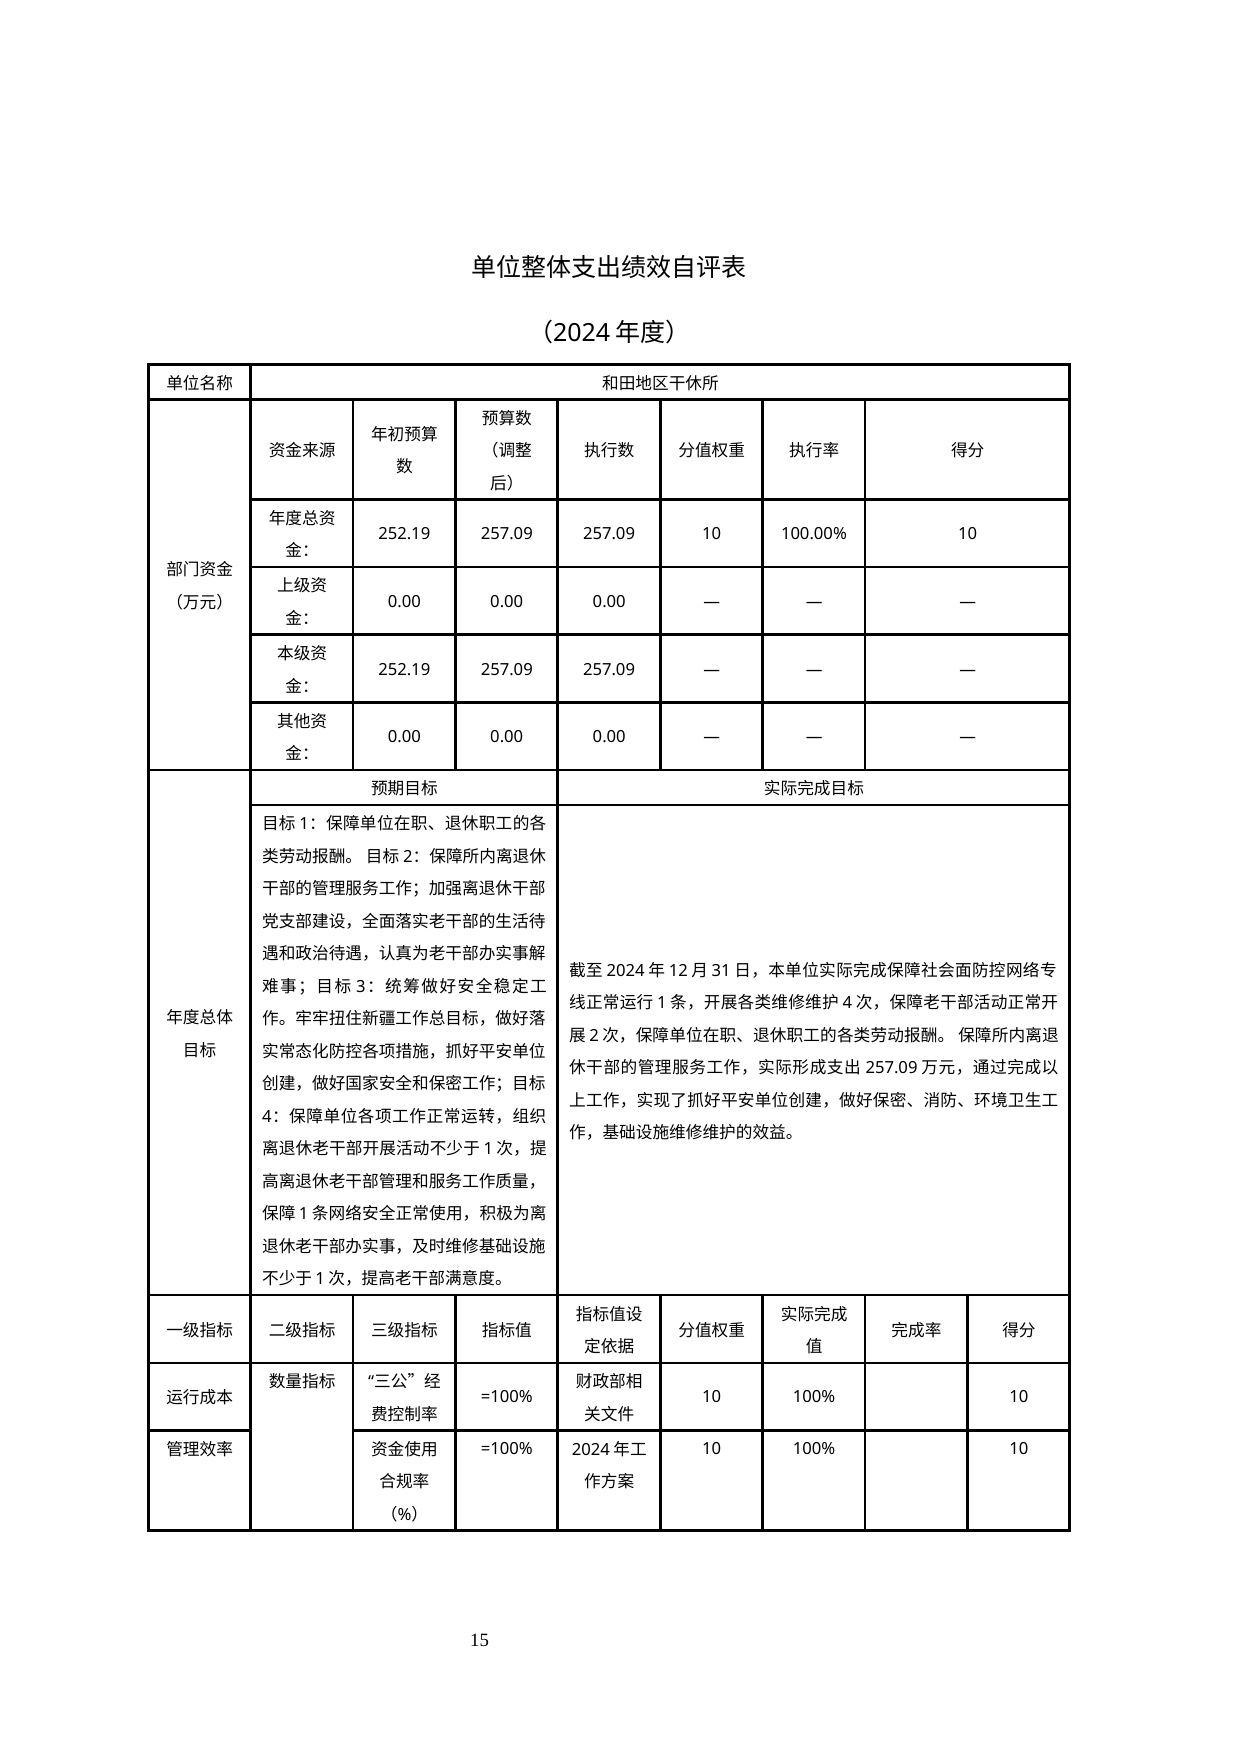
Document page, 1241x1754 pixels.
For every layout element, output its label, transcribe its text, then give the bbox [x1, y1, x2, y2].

table_cell 预算数（调整后） [457, 401, 556, 498]
table_cell [866, 1432, 966, 1529]
table_cell 财政部相关文件 [559, 1364, 659, 1429]
table_cell 10 [969, 1364, 1068, 1429]
table_cell 10 [662, 501, 761, 566]
table_cell “三公”经费控制率 [354, 1364, 454, 1429]
table_cell — [866, 704, 1068, 768]
table_cell 指标值 [457, 1296, 556, 1361]
table_cell 0.00 [457, 704, 556, 768]
table_cell 252.19 [354, 501, 454, 566]
table_cell 年度总资金： [252, 501, 352, 566]
table_cell 0.00 [354, 704, 454, 768]
table_cell 实际完成目标 [559, 771, 1068, 804]
table_cell （2024年度） [148, 298, 1070, 363]
table_cell — [764, 568, 864, 633]
table_cell 完成率 [866, 1296, 966, 1361]
table_cell 100% [764, 1432, 864, 1529]
table_cell 三级指标 [354, 1296, 454, 1361]
table_cell 100.00% [764, 501, 864, 566]
table_cell 二级指标 [252, 1296, 352, 1361]
table_cell 资金来源 [252, 401, 352, 498]
table_cell 得分 [866, 401, 1068, 498]
table_cell 0.00 [457, 568, 556, 633]
table_cell 实际完成值 [764, 1296, 864, 1361]
table_cell — [662, 704, 761, 768]
table_cell 2024年工作方案 [559, 1432, 659, 1529]
table_cell — [662, 568, 761, 633]
table_cell 截至2024年12月31日，本单位实际完成保障社会面防控网络专线正常运行1条，开展各类维修维护4次，保障老干部活动正常开展2次，保障单位在职、退休职工的各类劳动报酬。 保障所内离退休干部的管理服务工作，实际形成支出257.09万元，通过完成以上工作，实现了抓好平安单位创建，做好保密、消防、环境卫生工作，基础设施维修维护的效益。 [559, 806, 1068, 1294]
table_cell 100% [764, 1364, 864, 1429]
table_cell 0.00 [559, 704, 659, 768]
table_cell — [866, 636, 1068, 701]
table_cell 年度总体目标 [150, 771, 249, 1294]
table_cell 257.09 [559, 501, 659, 566]
table_cell 252.19 [354, 636, 454, 701]
table_cell — [662, 636, 761, 701]
table_cell — [764, 636, 864, 701]
table_cell 0.00 [354, 568, 454, 633]
table_cell 0.00 [559, 568, 659, 633]
table_cell 10 [969, 1432, 1068, 1529]
table_cell 预期目标 [252, 771, 556, 804]
table_cell — [764, 704, 864, 768]
table_cell 257.09 [559, 636, 659, 701]
table_cell 10 [866, 501, 1068, 566]
table_cell 10 [662, 1364, 761, 1429]
table_cell 资金使用合规率（%） [354, 1432, 454, 1529]
table_cell =100% [457, 1432, 556, 1529]
table_cell 年初预算数 [354, 401, 454, 498]
table_cell 部门资金（万元） [150, 401, 249, 768]
table_cell 运行成本 [150, 1364, 249, 1429]
table_cell 257.09 [457, 636, 556, 701]
table_cell 一级指标 [150, 1296, 249, 1361]
table_cell 本级资金： [252, 636, 352, 701]
table_cell 数量指标 [252, 1364, 352, 1529]
table_cell 其他资金： [252, 704, 352, 768]
table_cell 257.09 [457, 501, 556, 566]
table_cell [866, 1364, 966, 1429]
table_cell 和田地区干休所 [252, 366, 1068, 398]
table_cell — [866, 568, 1068, 633]
table_cell 执行数 [559, 401, 659, 498]
table_cell =100% [457, 1364, 556, 1429]
table_cell 10 [662, 1432, 761, 1529]
table_cell 执行率 [764, 401, 864, 498]
table_cell 目标1：保障单位在职、退休职工的各类劳动报酬。 目标2：保障所内离退休干部的管理服务工作；加强离退休干部党支部建设，全面落实老干部的生活待遇和政治待遇，认真为老干部办实事解难事；目标3：统筹做好安全稳定工作。牢牢扭住新疆工作总目标，做好落实常态化防控各项措施，抓好平安单位创建，做好国家安全和保密工作；目标4：保障单位各项工作正常运转，组织离退休老干部开展活动不少于1次，提高离退休老干部管理和服务工作质量，保障1条网络安全正常使用，积极为离退休老干部办实事，及时维修基础设施不少于1次，提高老干部满意度。 [252, 806, 556, 1294]
table_cell 分值权重 [662, 401, 761, 498]
table_cell 得分 [969, 1296, 1068, 1361]
table_cell 指标值设定依据 [559, 1296, 659, 1361]
table_cell 分值权重 [662, 1296, 761, 1361]
table_cell 单位名称 [150, 366, 249, 398]
table_cell 管理效率 [150, 1432, 249, 1529]
table_cell 上级资金： [252, 568, 352, 633]
table_header 单位整体支出绩效自评表 [148, 233, 1070, 298]
